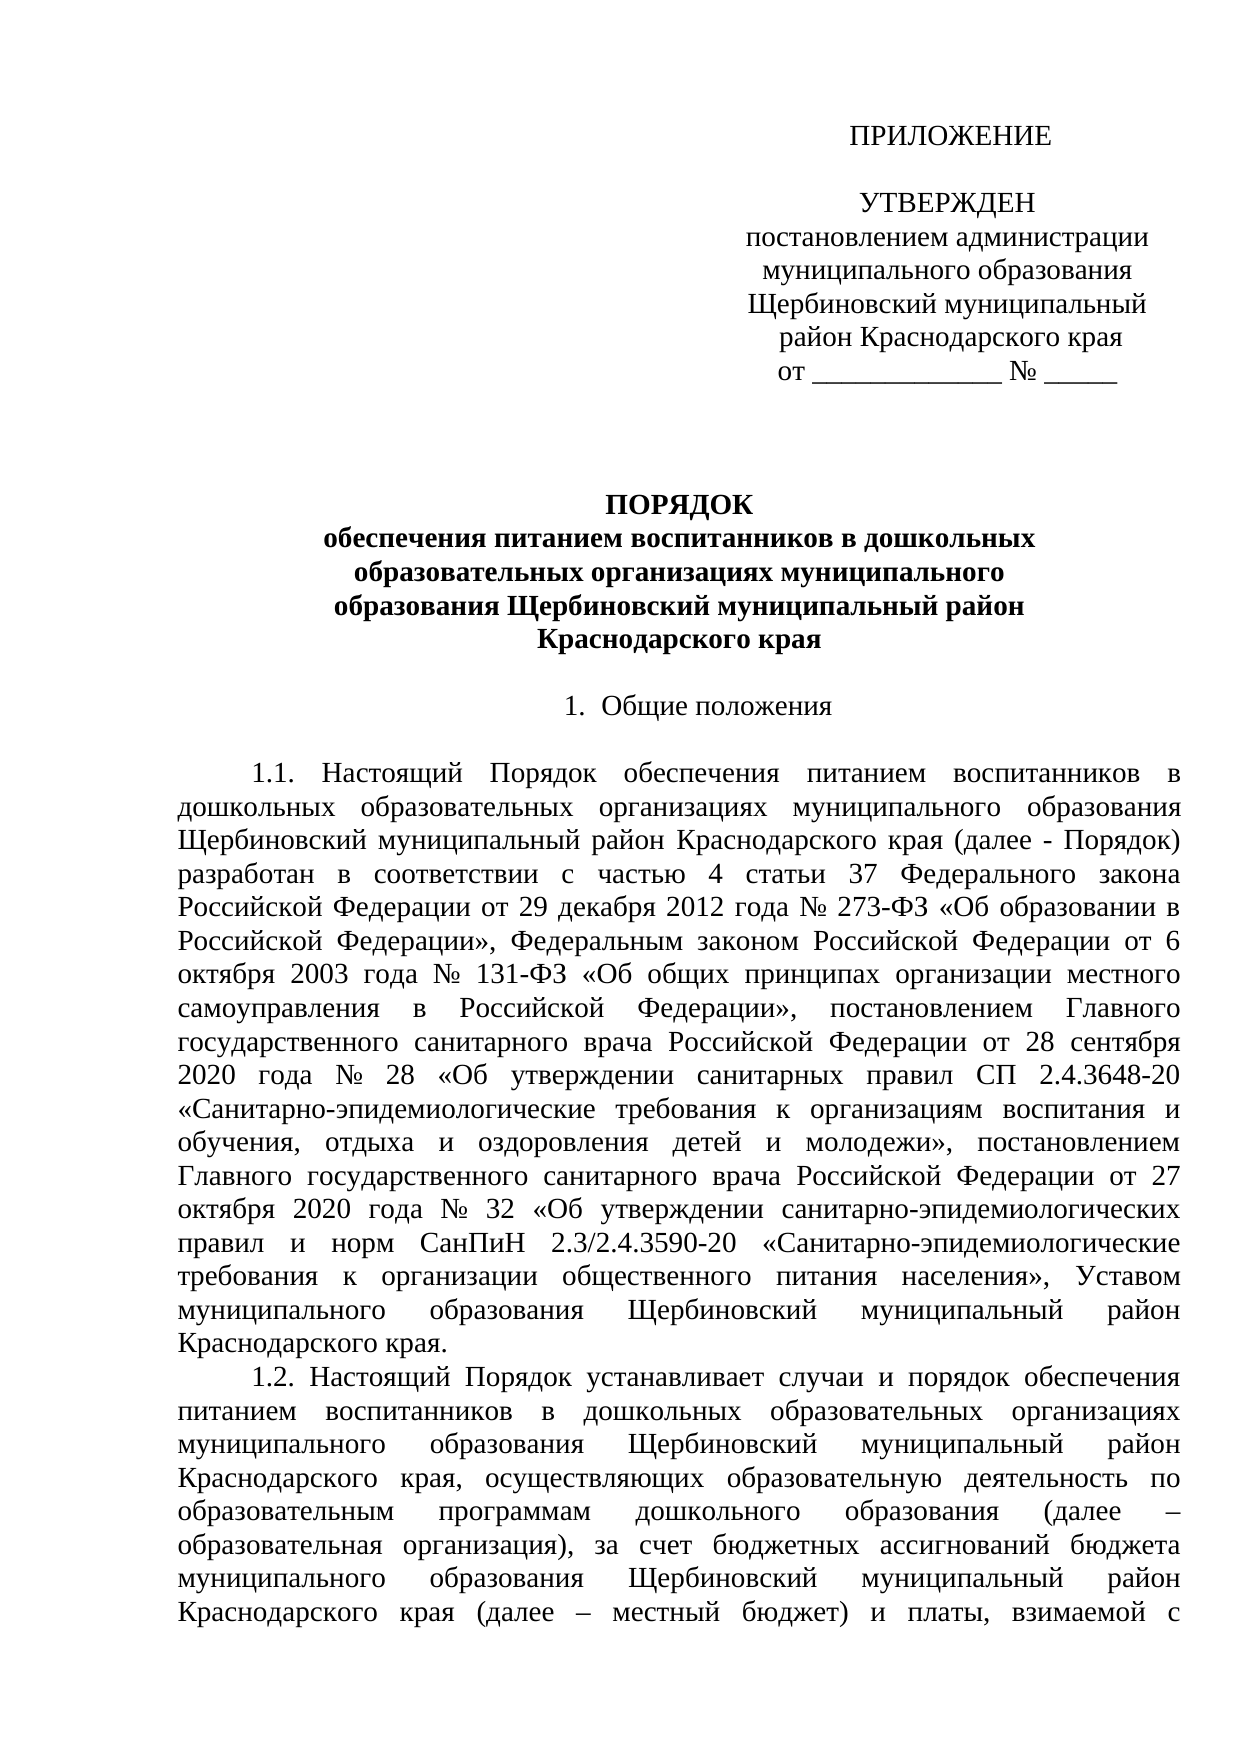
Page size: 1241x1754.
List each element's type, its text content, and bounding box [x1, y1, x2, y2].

text образования Щербиновский муниципальный район [177, 588, 1181, 621]
table_header ПРИЛОЖЕНИЕ УТВЕРЖДЕН постановлением администрации муниципального образования Щербиновский муниципальный район Краснодарского края от _____________ № _____ [724, 118, 1171, 420]
text обеспечения питанием воспитанников в дошкольных [177, 521, 1181, 554]
text Краснодарского края [177, 621, 1181, 655]
list Общие положения [215, 688, 1181, 722]
text ПОРЯДОК [177, 487, 1181, 521]
text 1.1. Настоящий Порядок обеспечения питанием воспитанников в дошкольных образовательных организациях муниципального образования Щербиновский муниципальный район Краснодарского края (далее - Порядок) разработан в соответствии с частью 4 статьи 37 Федерального закона Российской Федерации от 29 декабря 2012 года № 273-ФЗ «Об образовании в Российской Федерации», Федеральным законом Российской Федерации от 6 октября 2003 года № 131-ФЗ «Об общих принципах организации местного самоуправления в Российской Федерации», постановлением Главного государственного санитарного врача Российской Федерации от 28 сентября 2020 года № 28 «Об утверждении санитарных правил СП 2.4.3648-20 «Санитарно-эпидемиологические требования к организациям воспитания и обучения, отдыха и оздоровления детей и молодежи», постановлением Главного государственного санитарного врача Российской Федерации от 27 октября 2020 года № 32 «Об утверждении санитарно-эпидемиологических правил и норм СанПиН 2.3/2.4.3590-20 «Санитарно-эпидемиологические требования к организации общественного питания населения», Уставом муниципального образования Щербиновский муниципальный район Краснодарского края. [177, 755, 1181, 1359]
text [177, 1359, 1181, 1627]
text образовательных организациях муниципального [177, 554, 1181, 588]
